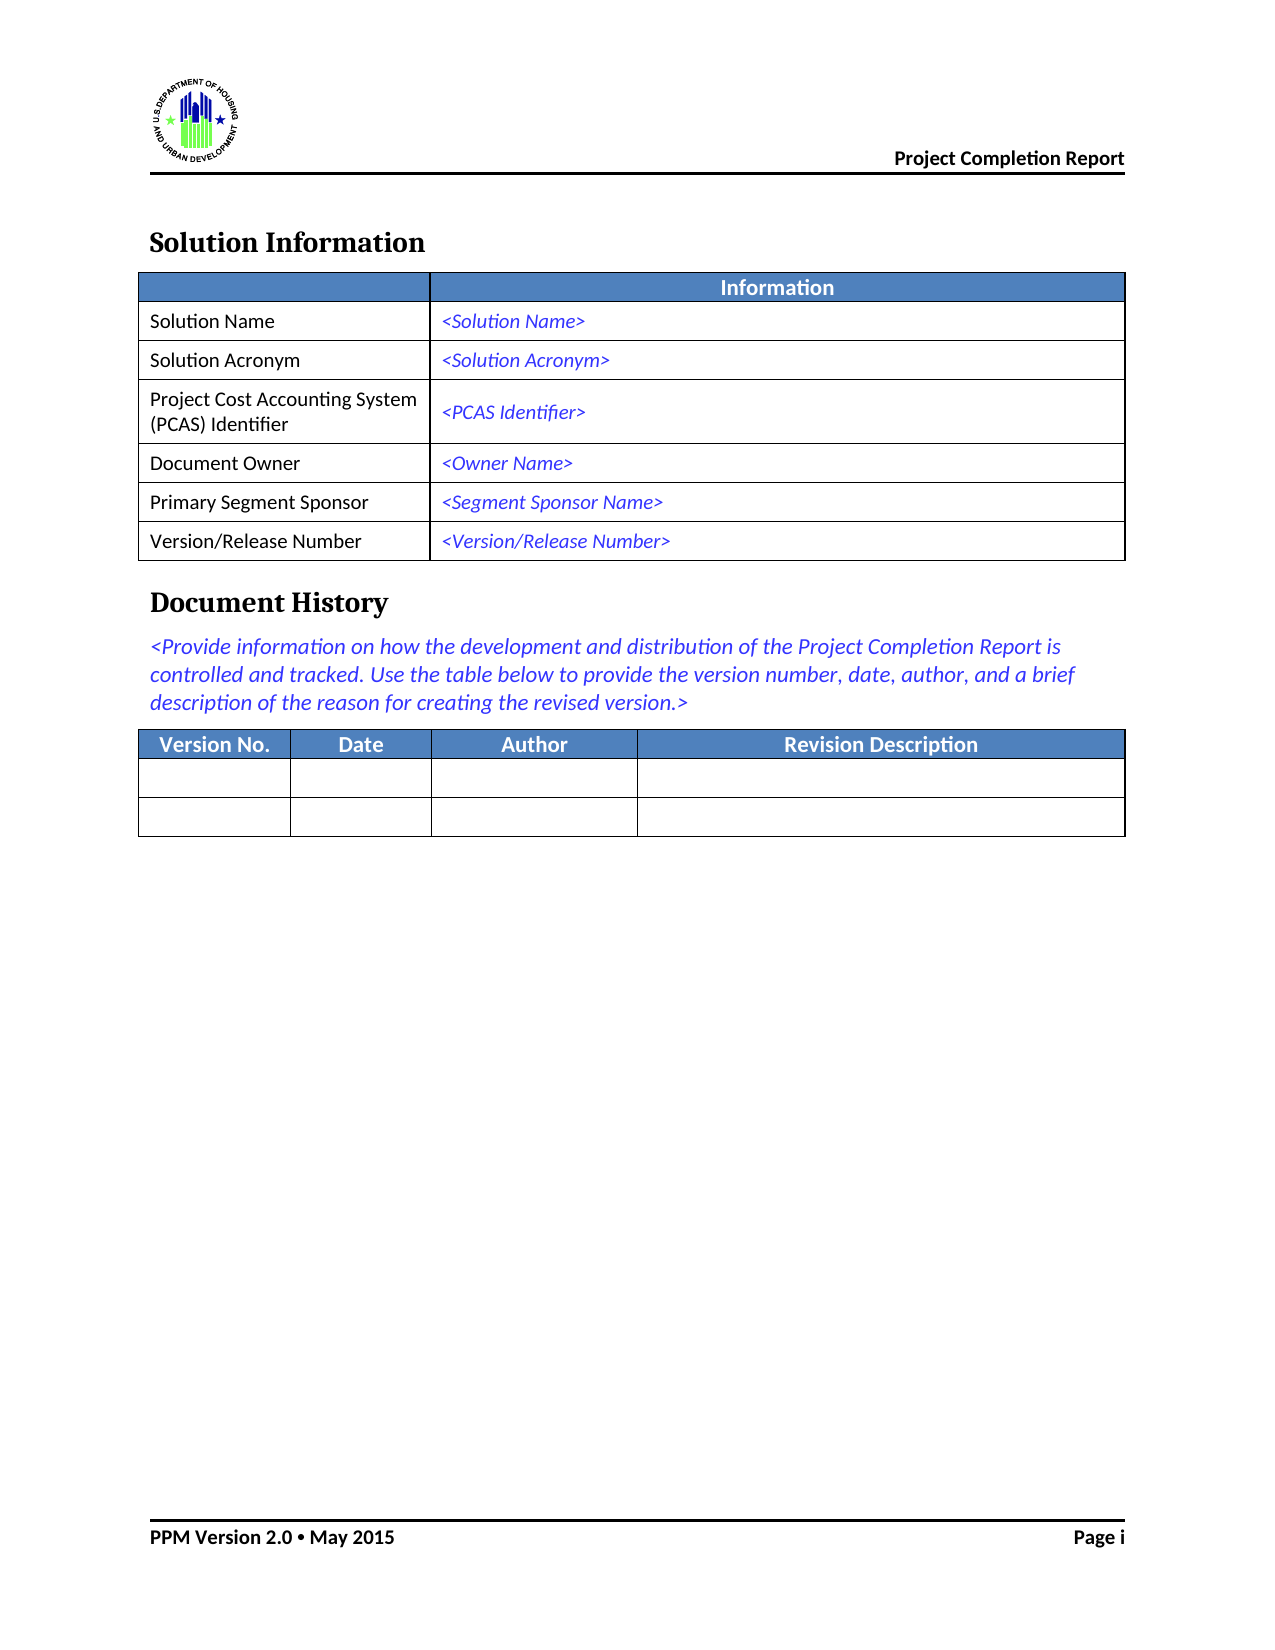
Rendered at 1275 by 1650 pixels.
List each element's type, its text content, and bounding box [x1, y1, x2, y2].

table_cell [291, 759, 431, 797]
table_cell [638, 759, 1124, 797]
table_header Revision Description [638, 730, 1124, 758]
table_cell Version/Release Number [139, 522, 429, 560]
table_header Information [431, 273, 1124, 301]
table_cell Solution Acronym [139, 341, 429, 379]
table_cell <Owner Name> [431, 444, 1124, 482]
table_header [139, 273, 429, 301]
table_cell <Solution Name> [431, 302, 1124, 340]
table_header Date [291, 730, 431, 758]
text Solution Information [150, 226, 1125, 259]
table_cell [139, 798, 290, 836]
table_cell [432, 759, 637, 797]
table_cell [638, 798, 1124, 836]
table_cell Primary Segment Sponsor [139, 483, 429, 521]
table_cell <Segment Sponsor Name> [431, 483, 1124, 521]
table_cell Project Cost Accounting System (PCAS) Identifier [139, 380, 429, 443]
table_cell [139, 759, 290, 797]
table_cell <PCAS Identifier> [431, 380, 1124, 443]
table_cell [432, 798, 637, 836]
table_cell <Version/Release Number> [431, 522, 1124, 560]
text Document History [150, 586, 1125, 620]
table_header Version No. [139, 730, 290, 758]
table_cell Document Owner [139, 444, 429, 482]
table_cell [291, 798, 431, 836]
table_cell Solution Name [139, 302, 429, 340]
text <Provide information on how the development and distribution of the Project Completion Report is controlled and tracked. Use the table below to provide the version number, date, author, and a brief description of the reason for creating the revised version.> [150, 632, 1125, 716]
table_cell <Solution Acronym> [431, 341, 1124, 379]
table_header Author [432, 730, 637, 758]
